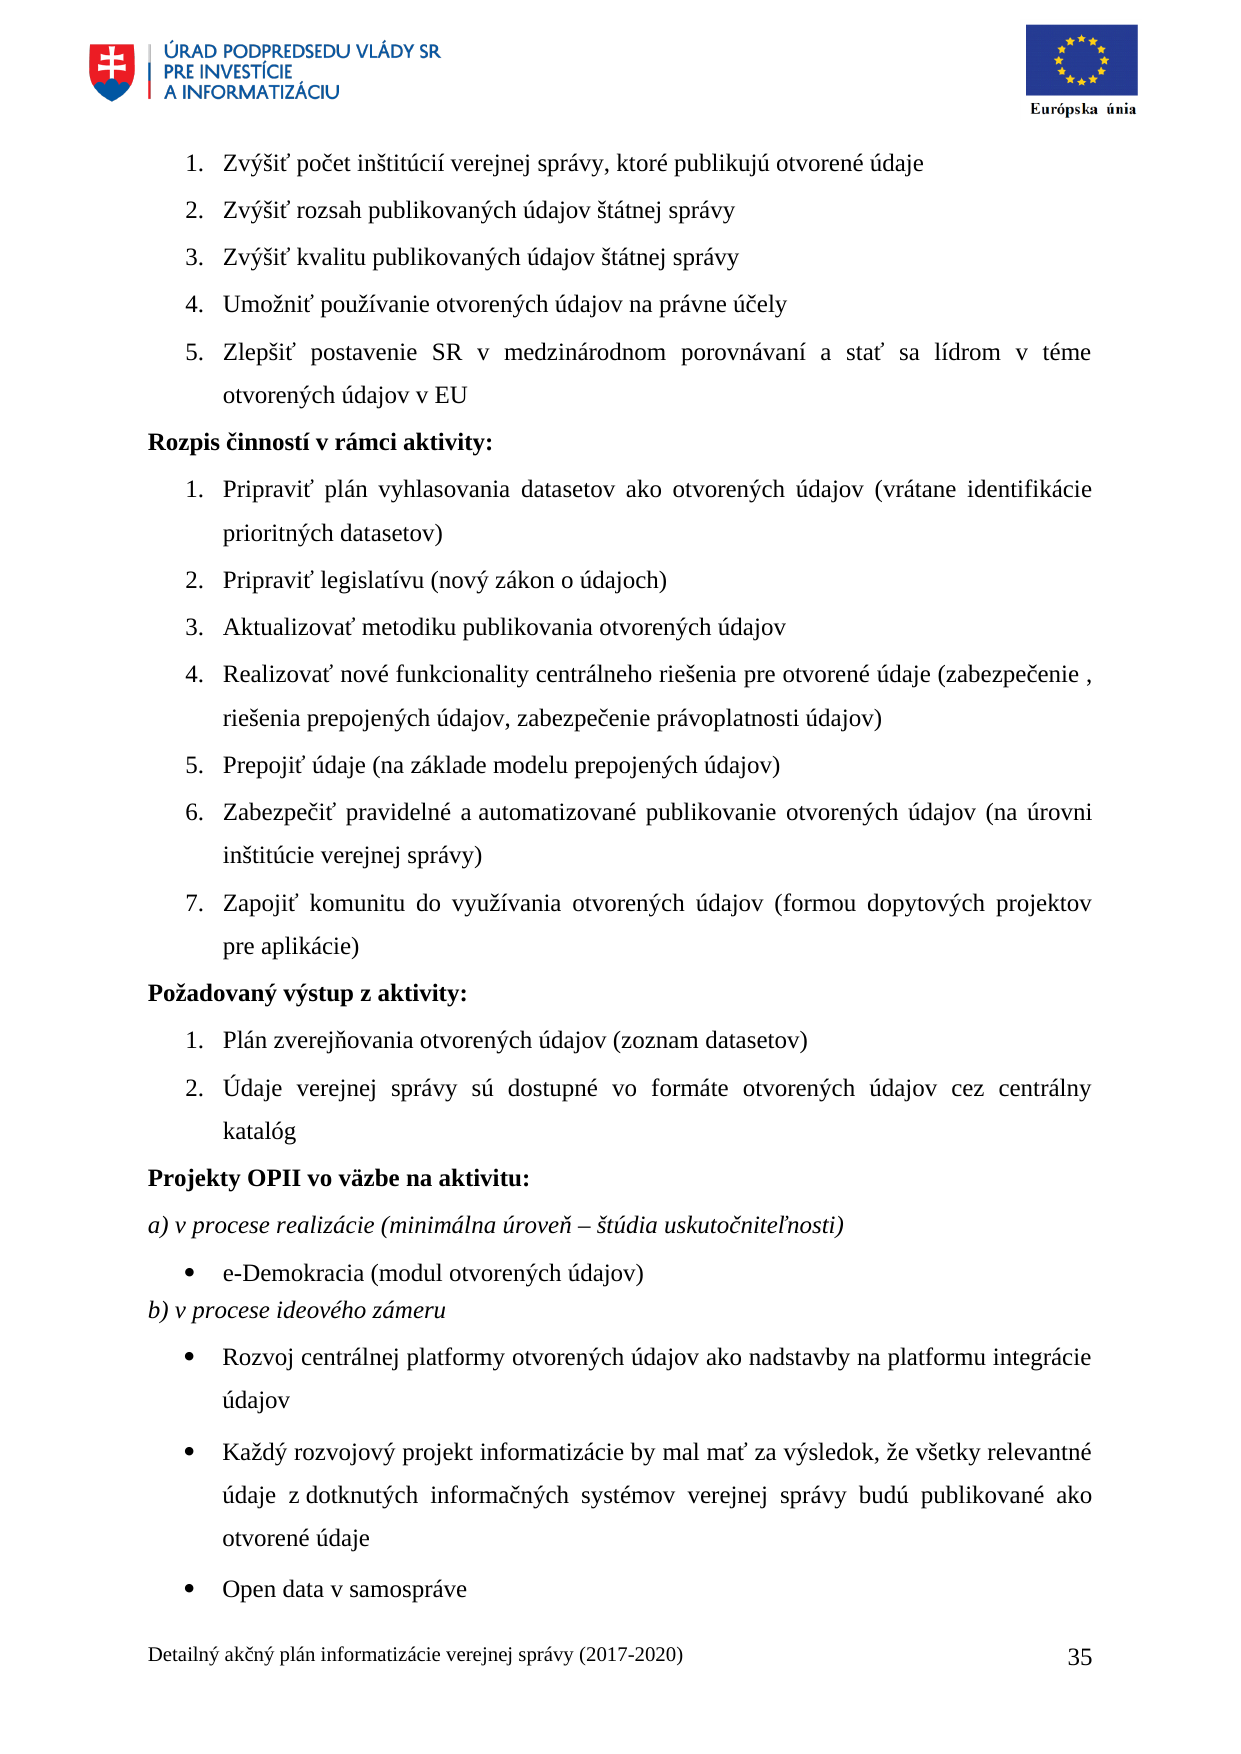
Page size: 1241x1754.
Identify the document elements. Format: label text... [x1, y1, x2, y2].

list Open data v samospráve [185, 1574, 1093, 1603]
text a) v procese realizácie (minimálna úroveň – štúdia uskutočniteľnosti) [148, 1210, 1093, 1239]
list Zlepšiť postavenie SR v medzinárodnom porovnávaní a stať sa lídrom v téme otvorených údajov v EU [185, 337, 1093, 409]
list Rozvoj centrálnej platformy otvorených údajov ako nadstavby na platformu integrácie údajov [185, 1342, 1093, 1414]
list Aktualizovať metodiku publikovania otvorených údajov [185, 612, 1093, 641]
list Každý rozvojový projekt informatizácie by mal mať za výsledok, že všetky relevantné údaje z dotknutých informačných systémov verejnej správy budú publikované ako otvorené údaje [185, 1437, 1093, 1552]
picture [1020, 19, 1143, 121]
text Rozpis činností v rámci aktivity: [148, 427, 1093, 456]
list Zvýšiť počet inštitúcií verejnej správy, ktoré publikujú otvorené údaje [185, 148, 1093, 176]
list Pripraviť legislatívu (nový zákon o údajoch) [185, 565, 1093, 594]
list Realizovať nové funkcionality centrálneho riešenia pre otvorené údaje (zabezpečenie , riešenia prepojených údajov, zabezpečenie právoplatnosti údajov) [185, 659, 1093, 731]
list Zvýšiť kvalitu publikovaných údajov štátnej správy [185, 242, 1093, 271]
list Pripraviť plán vyhlasovania datasetov ako otvorených údajov (vrátane identifikácie prioritných datasetov) [185, 474, 1093, 546]
text Požadovaný výstup z aktivity: [148, 978, 1093, 1007]
list Plán zverejňovania otvorených údajov (zoznam datasetov) [185, 1025, 1093, 1054]
picture [46, 0, 484, 142]
list Umožniť používanie otvorených údajov na právne účely [185, 289, 1093, 318]
list Údaje verejnej správy sú dostupné vo formáte otvorených údajov cez centrálny katalóg [185, 1073, 1093, 1144]
list e-Demokracia (modul otvorených údajov) [185, 1258, 1093, 1286]
list Zabezpečiť pravidelné a automatizované publikovanie otvorených údajov (na úrovni inštitúcie verejnej správy) [185, 797, 1093, 869]
text b) v procese ideového zámeru [148, 1295, 1093, 1323]
list Prepojiť údaje (na základe modelu prepojených údajov) [185, 750, 1093, 779]
list Zapojiť komunitu do využívania otvorených údajov (formou dopytových projektov pre aplikácie) [185, 888, 1093, 959]
list Zvýšiť rozsah publikovaných údajov štátnej správy [185, 195, 1093, 224]
text Projekty OPII vo väzbe na aktivitu: [148, 1163, 1093, 1192]
